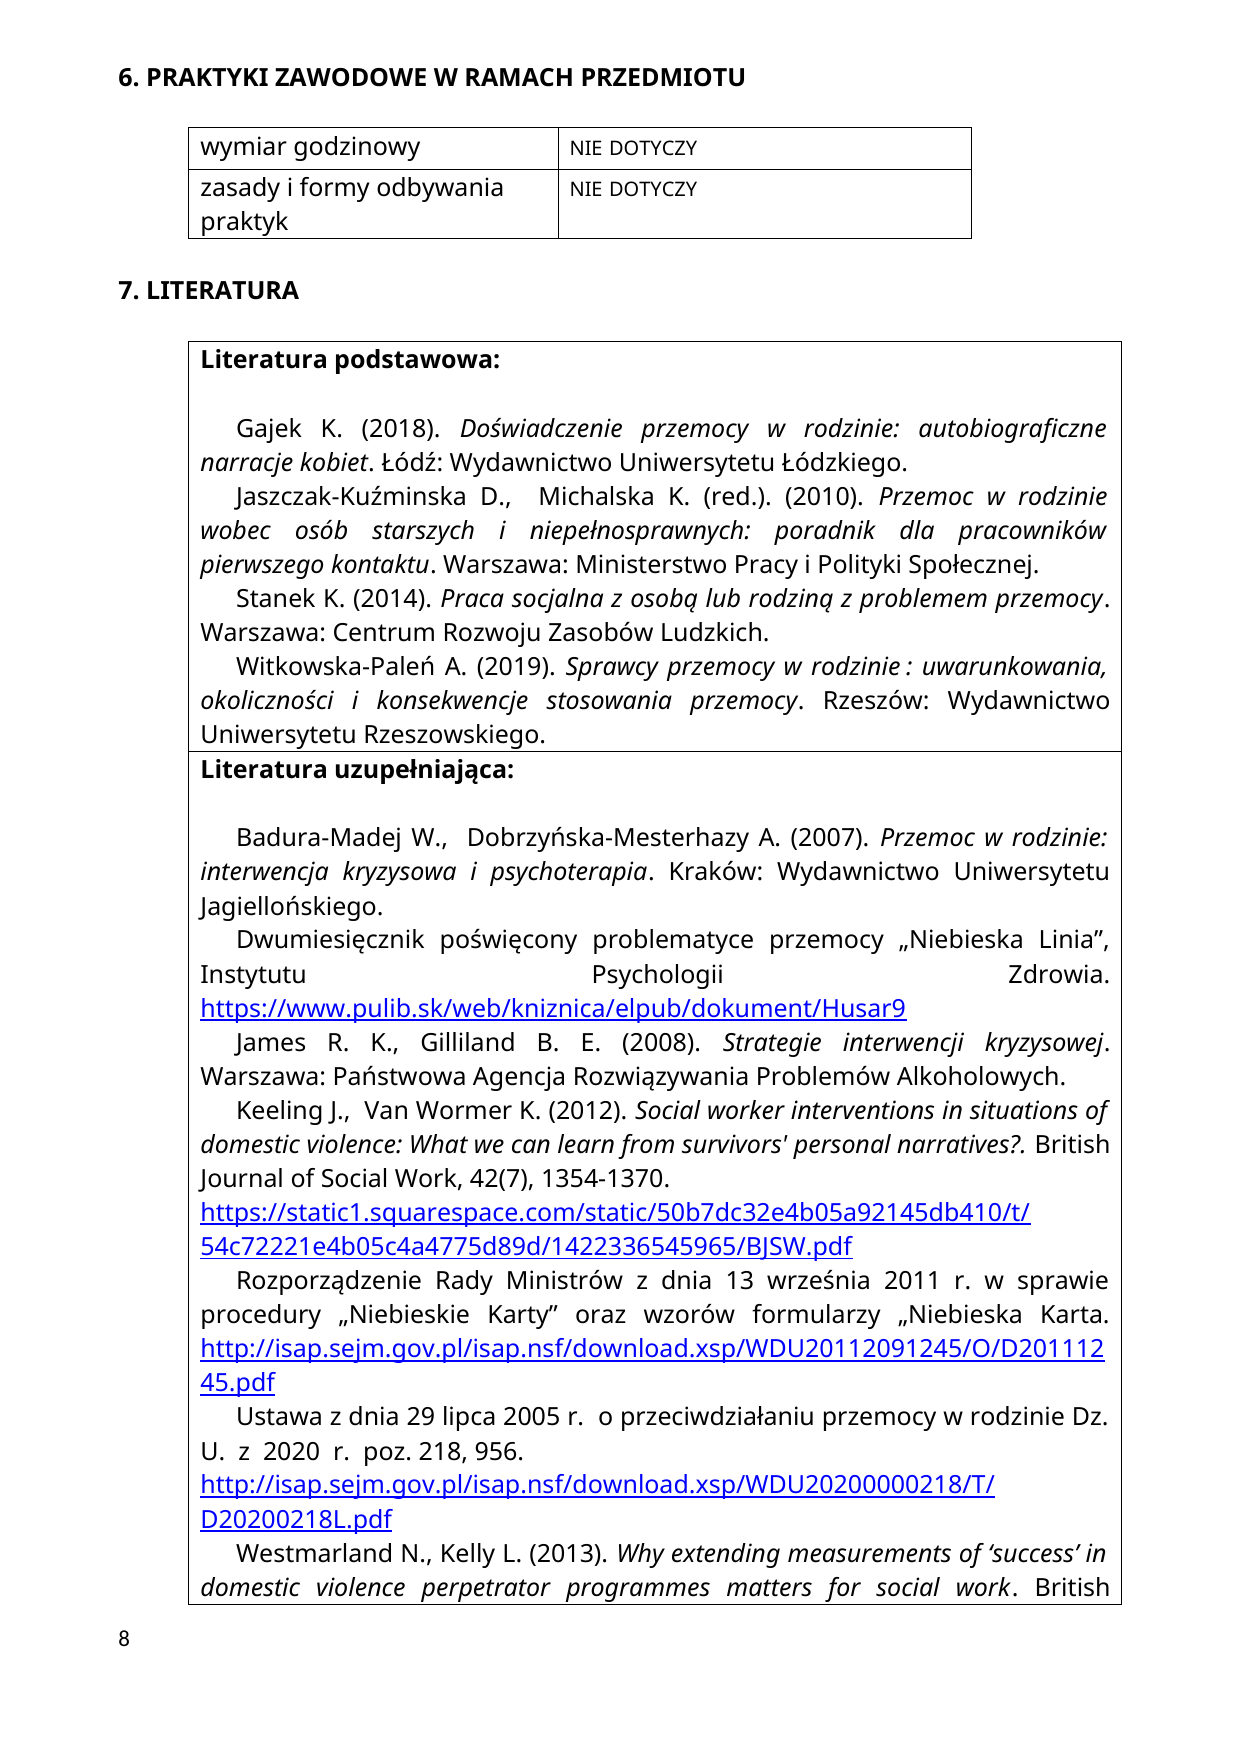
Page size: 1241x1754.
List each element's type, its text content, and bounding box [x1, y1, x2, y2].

table_header Literatura podstawowa: Gajek K. (2018). Doświadczenie przemocy w rodzinie: autobiograficzne narracje kobiet. Łódź: Wydawnictwo Uniwersytetu Łódzkiego. Jaszczak-Kuźminska D., Michalska K. (red.). (2010). Przemoc w rodzinie wobec osób starszych i niepełnosprawnych: poradnik dla pracowników pierwszego kontaktu. Warszawa: Ministerstwo Pracy i Polityki Społecznej. Stanek K. (2014). Praca socjalna z osobą lub rodziną z problemem przemocy. Warszawa: Centrum Rozwoju Zasobów Ludzkich. Witkowska-Paleń A. (2019). Sprawcy przemocy w rodzinie : uwarunkowania, okoliczności i konsekwencje stosowania przemocy. Rzeszów: Wydawnictwo Uniwersytetu Rzeszowskiego. [189, 342, 1121, 751]
text 7. LITERATURA [118, 273, 1122, 307]
table_cell nie dotyczy [559, 170, 971, 238]
table_cell zasady i formy odbywania praktyk [189, 170, 558, 238]
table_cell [189, 752, 1121, 1603]
text 6. PRAKTYKI ZAWODOWE W RAMACH PRZEDMIOTU [118, 59, 1122, 93]
table_header wymiar godzinowy [189, 128, 558, 169]
table_header nie dotyczy [559, 128, 971, 169]
